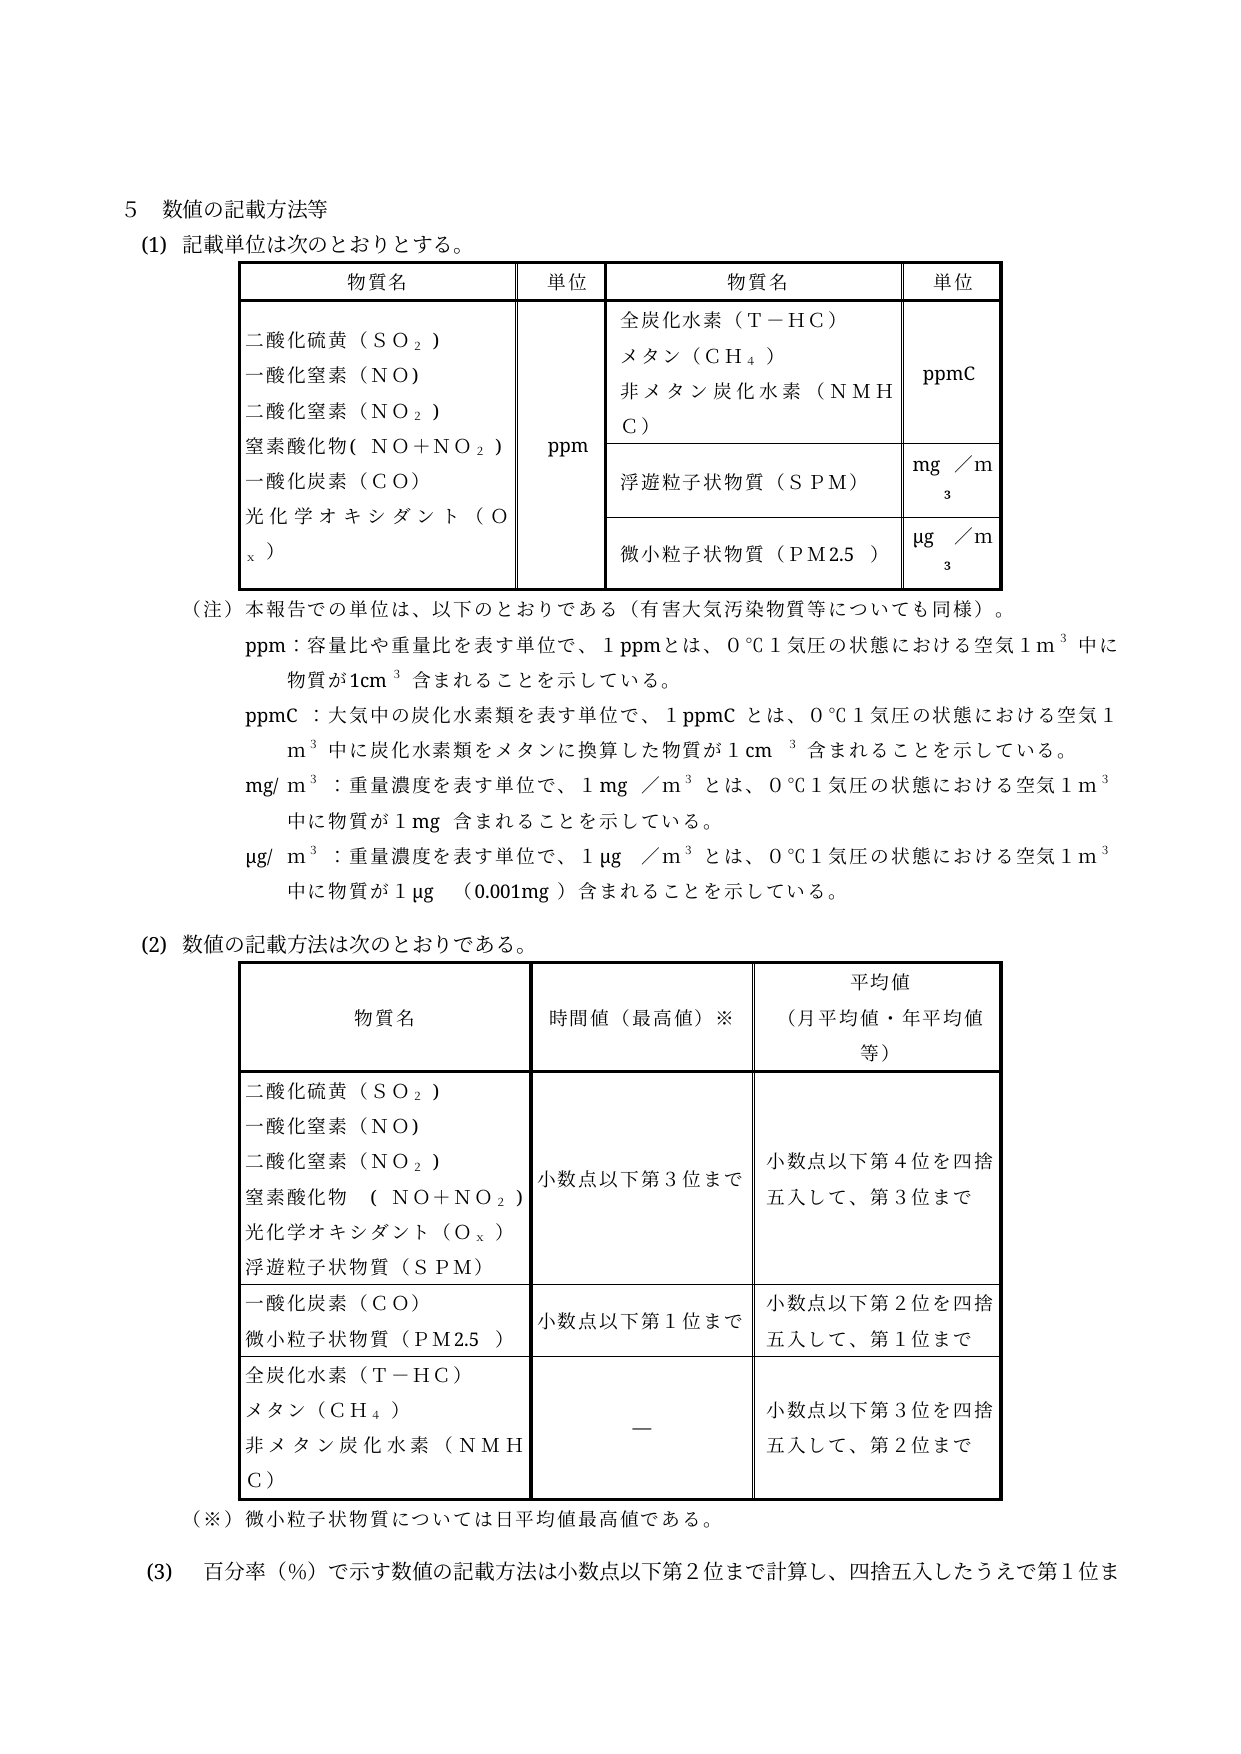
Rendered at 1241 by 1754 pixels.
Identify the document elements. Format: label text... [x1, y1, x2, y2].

text （注）本報告での単位は、以下のとおりである（有害大気汚染物質等についても同様）。 [119, 591, 1135, 626]
text mg/ｍ３：重量濃度を表す単位で、１mg／ｍ３とは、０℃１気圧の状態における空気１ｍ３中に物質が１mg含まれることを示している。 [232, 767, 1120, 838]
table_cell 浮遊粒子状物質（ＳＰＭ） [607, 444, 901, 517]
table_cell ― [533, 1357, 752, 1497]
table_header 単位 [518, 264, 604, 299]
table_cell 小数点以下第４位を四捨五入して、第３位まで [755, 1073, 999, 1284]
table_cell 全炭化水素（Ｔ－ＨＣ） メタン（ＣＨ４） 非メタン炭化水素（ＮＭＨＣ） [241, 1357, 529, 1497]
table_cell 微小粒子状物質（ＰＭ2.5） [607, 518, 901, 588]
list 数値の記載方法は次のとおりである。 [135, 926, 1011, 961]
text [134, 1553, 1120, 1588]
table_header 単位 [904, 264, 999, 299]
table_cell 小数点以下第３位を四捨五入して、第２位まで [755, 1357, 999, 1497]
table_header 物質名 [241, 264, 515, 299]
table_cell 一酸化炭素（ＣＯ） 微小粒子状物質（ＰＭ2.5） [241, 1285, 529, 1356]
table_cell 二酸化硫黄（ＳＯ２) 一酸化窒素（ＮＯ) 二酸化窒素（ＮＯ２) 窒素酸化物 (ＮＯ＋ＮＯ２) 光化学オキシダント（Ｏｘ） 浮遊粒子状物質（ＳＰＭ） [241, 1073, 529, 1284]
table_header 時間値（最高値）※ [533, 964, 752, 1070]
table_cell 二酸化硫黄（ＳＯ２) 一酸化窒素（ＮＯ) 二酸化窒素（ＮＯ２) 窒素酸化物(ＮＯ＋ＮＯ２) 一酸化炭素（ＣＯ） 光化学オキシダント（Ｏｘ） [241, 302, 515, 588]
table_header 平均値 （月平均値・年平均値等） [755, 964, 999, 1070]
text ppm：容量比や重量比を表す単位で、１ppmとは、０℃１気圧の状態における空気１ｍ３中に物質が1cm３含まれることを示している。 [232, 626, 1120, 697]
list 記載単位は次のとおりとする。 [135, 226, 1011, 261]
table_cell μg／ｍ³ [904, 518, 999, 588]
text ppmC：大気中の炭化水素類を表す単位で、１ppmCとは、０℃１気圧の状態における空気１ｍ３中に炭化水素類をメタンに換算した物質が１cm３含まれることを示している。 [232, 697, 1120, 767]
table_cell 全炭化水素（Ｔ－ＨＣ） メタン（ＣＨ４） 非メタン炭化水素（ＮＭＨＣ） [607, 302, 901, 443]
text μg/ｍ３：重量濃度を表す単位で、１μg／ｍ３とは、０℃１気圧の状態における空気１ｍ３中に物質が１μg（0.001mg）含まれることを示している。 [232, 838, 1120, 908]
table_cell mg／ｍ³ [904, 444, 999, 517]
text （※）微小粒子状物質については日平均値最高値である。 [120, 1501, 1120, 1536]
table_cell ppmC [904, 302, 999, 443]
table_cell ppm [518, 302, 604, 588]
table_cell 小数点以下第２位を四捨五入して、第１位まで [755, 1285, 999, 1356]
table_cell 小数点以下第１位まで [533, 1285, 752, 1356]
table_header 物質名 [241, 964, 529, 1070]
text ５ 数値の記載方法等 [120, 190, 1120, 226]
table_header 物質名 [607, 264, 901, 299]
table_cell 小数点以下第３位まで [533, 1073, 752, 1284]
